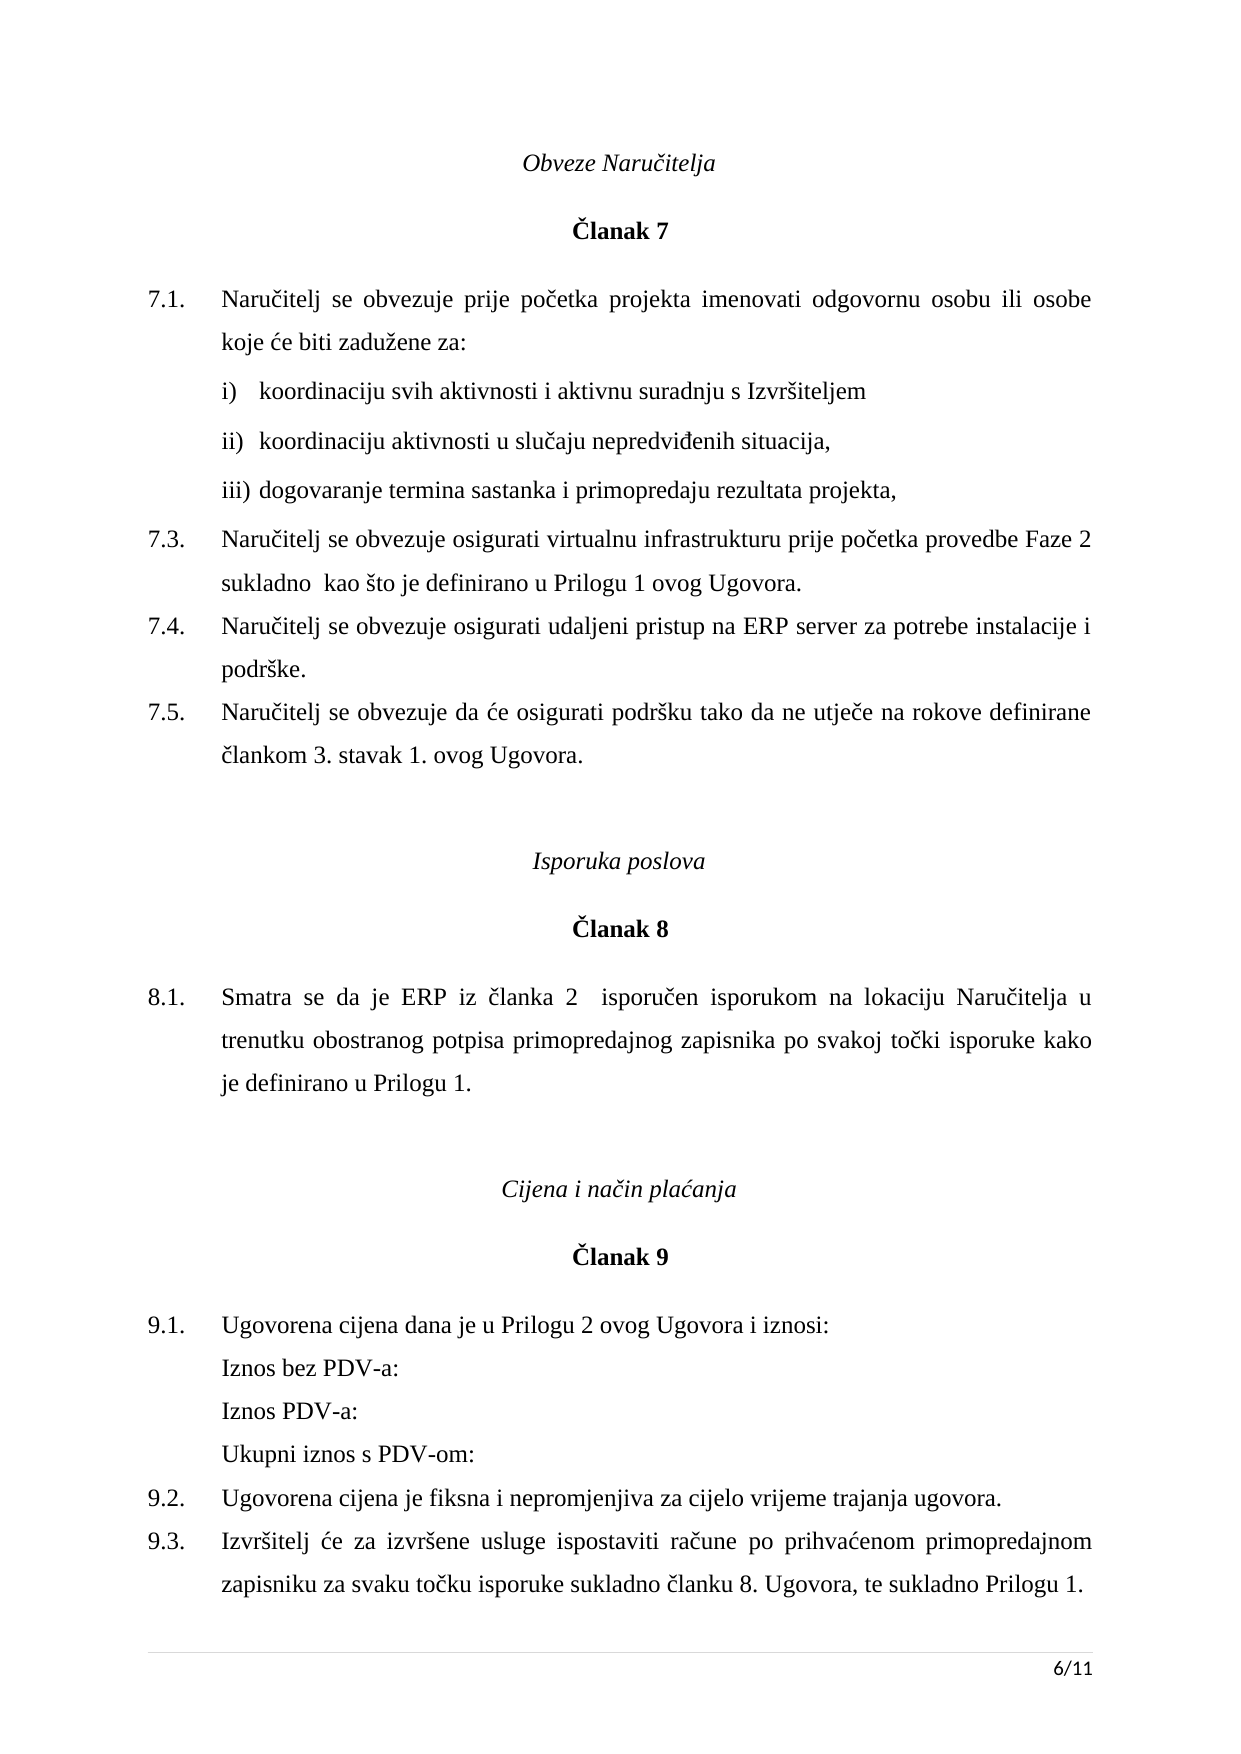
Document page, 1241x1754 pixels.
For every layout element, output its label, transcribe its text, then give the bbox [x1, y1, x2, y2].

text 7.5. Naručitelj se obvezuje da će osigurati podršku tako da ne utječe na rokove definirane člankom 3. stavak 1. ovog Ugovora. [148, 697, 1093, 769]
text 7.4. Naručitelj se obvezuje osigurati udaljeni pristup na ERP server za potrebe instalacije i podrške. [148, 611, 1093, 683]
text 9.2. Ugovorena cijena je fiksna i nepromjenjiva za cijelo vrijeme trajanja ugovora. [148, 1483, 1093, 1511]
text Članak [148, 914, 1093, 943]
text 7.1. Naručitelj se obvezuje prije početka projekta imenovati odgovornu osobu ili osobe koje će biti zadužene za: [148, 284, 1093, 356]
text Članak [148, 1242, 1093, 1271]
text 9.3. Izvršitelj će za izvršene usluge ispostaviti račune po prihvaćenom primopredajnom zapisniku za svaku točku isporuke sukladno članku 8. Ugovora, te sukladno Prilogu 1. [148, 1526, 1093, 1598]
text Iznos bez PDV-a: [148, 1353, 1093, 1382]
list koordinaciju aktivnosti u slučaju nepredviđenih situacija, [221, 426, 1063, 454]
text Isporuka poslova [148, 846, 1093, 874]
text 8.1. Smatra se da je ERP iz članka 2 isporučen isporukom na lokaciju Naručitelja u trenutku obostranog potpisa primopredajnog zapisnika po svakoj točki isporuke kako je definirano u Prilogu 1. [148, 982, 1093, 1097]
text 7.3. Naručitelj se obvezuje osigurati virtualnu infrastrukturu prije početka provedbe Faze 2 sukladno kao što je definirano u Prilogu 1 ovog Ugovora. [148, 524, 1093, 596]
list dogovaranje termina sastanka i primopredaju rezultata projekta, [221, 475, 1063, 504]
text Obveze Naručitelja [148, 148, 1093, 176]
text Iznos PDV-a: [148, 1396, 1093, 1425]
text Ukupni iznos s PDV-om: [148, 1439, 1093, 1468]
list koordinaciju svih aktivnosti i aktivnu suradnju s Izvršiteljem [221, 376, 1063, 405]
text Članak [148, 216, 1093, 244]
text Cijena i način plaćanja [148, 1174, 1093, 1203]
text 9.1. Ugovorena cijena dana je u Prilogu 2 ovog Ugovora i iznosi: [148, 1310, 1093, 1339]
